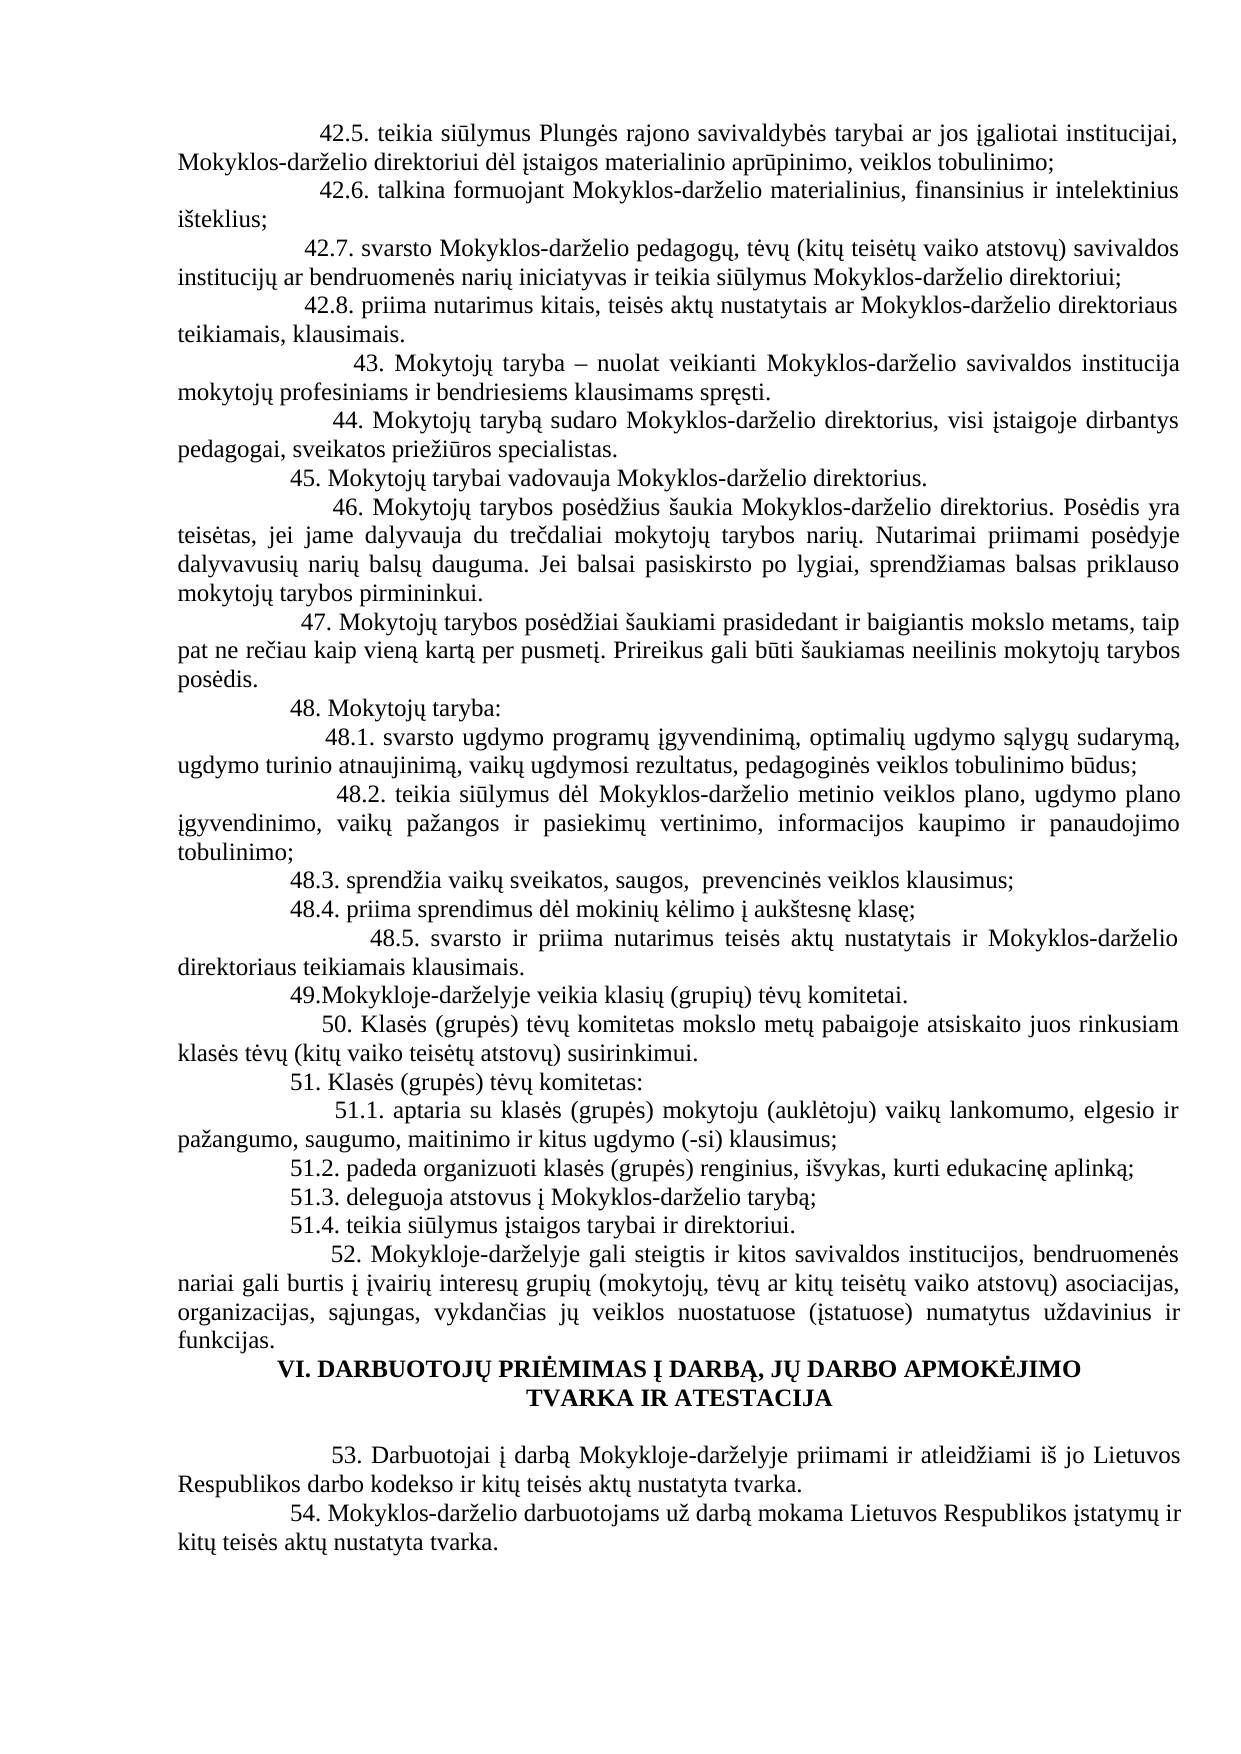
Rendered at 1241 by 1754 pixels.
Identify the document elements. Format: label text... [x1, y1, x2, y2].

text 45. Mokytojų tarybai vadovauja Mokyklos-darželio direktorius. [177, 463, 1181, 492]
text 44. Mokytojų tarybą sudaro Mokyklos-darželio direktorius, visi įstaigoje dirbantys pedagogai, sveikatos priežiūros specialistas. [177, 406, 1181, 463]
text 54. Mokyklos-darželio darbuotojams už darbą mokama Lietuvos Respublikos įstatymų ir kitų teisės aktų nustatyta tvarka. [177, 1498, 1181, 1556]
text 47. Mokytojų tarybos posėdžiai šaukiami prasidedant ir baigiantis mokslo metams, taip pat ne rečiau kaip vieną kartą per pusmetį. Prireikus gali būti šaukiamas neeilinis mokytojų tarybos posėdis. [177, 607, 1181, 693]
text 48. Mokytojų taryba: [177, 693, 1181, 722]
text 46. Mokytojų tarybos posėdžius šaukia Mokyklos-darželio direktorius. Posėdis yra teisėtas, jei jame dalyvauja du trečdaliai mokytojų tarybos narių. Nutarimai priimami posėdyje dalyvavusių narių balsų dauguma. Jei balsai pasiskirsto po lygiai, sprendžiamas balsas priklauso mokytojų tarybos pirmininkui. [177, 492, 1181, 607]
text 52. Mokykloje-darželyje gali steigtis ir kitos savivaldos institucijos, bendruomenės nariai gali burtis į įvairių interesų grupių (mokytojų, tėvų ar kitų teisėtų vaiko atstovų) asociacijas, organizacijas, sąjungas, vykdančias jų veiklos nuostatuose (įstatuose) numatytus uždavinius ir funkcijas. [177, 1239, 1181, 1354]
text TVARKA IR ATESTACIJA [177, 1383, 1181, 1412]
text 50. Klasės (grupės) tėvų komitetas mokslo metų pabaigoje atsiskaito juos rinkusiam klasės tėvų (kitų vaiko teisėtų atstovų) susirinkimui. [177, 1009, 1181, 1067]
text 51.4. teikia siūlymus įstaigos tarybai ir direktoriui. [177, 1211, 1181, 1239]
text 48.3. sprendžia vaikų sveikatos, saugos, prevencinės veiklos klausimus; [177, 866, 1181, 894]
text 51. Klasės (grupės) tėvų komitetas: [177, 1067, 1181, 1096]
text 48.5. svarsto ir priima nutarimus teisės aktų nustatytais ir Mokyklos-darželio direktoriaus teikiamais klausimais. [177, 923, 1181, 981]
text 42.6. talkina formuojant Mokyklos-darželio materialinius, finansinius ir intelektinius išteklius; [177, 176, 1181, 233]
text 42.7. svarsto Mokyklos-darželio pedagogų, tėvų (kitų teisėtų vaiko atstovų) savivaldos institucijų ar bendruomenės narių iniciatyvas ir teikia siūlymus Mokyklos-darželio direktoriui; [177, 233, 1181, 291]
text 51.2. padeda organizuoti klasės (grupės) renginius, išvykas, kurti edukacinę aplinką; [177, 1153, 1181, 1182]
text 51.1. aptaria su klasės (grupės) mokytoju (auklėtoju) vaikų lankomumo, elgesio ir pažangumo, saugumo, maitinimo ir kitus ugdymo (-si) klausimus; [177, 1096, 1181, 1153]
text 43. Mokytojų taryba – nuolat veikianti Mokyklos-darželio savivaldos institucija mokytojų profesiniams ir bendriesiems klausimams spręsti. [177, 348, 1181, 406]
text 49.Mokykloje-darželyje veikia klasių (grupių) tėvų komitetai. [177, 981, 1181, 1009]
text 48.2. teikia siūlymus dėl mokyklos-darželio metinio veiklos plano, ugdymo plano įgyvendinimo, vaikų pažangos ir pasiekimų vertinimo, informacijos kaupimo ir panaudojimo tobulinimo; [177, 779, 1181, 866]
text 51.3. deleguoja atstovus į Mokyklos-darželio tarybą; [177, 1182, 1181, 1211]
text 48.1. svarsto ugdymo programų įgyvendinimą, optimalių ugdymo sąlygų sudarymą, ugdymo turinio atnaujinimą, vaikų ugdymosi rezultatus, pedagoginės veiklos tobulinimo būdus; [177, 722, 1181, 779]
text 48.4. priima sprendimus dėl mokinių kėlimo į aukštesnę klasę; [177, 894, 1181, 923]
text 42.8. priima nutarimus kitais, teisės aktų nustatytais ar Mokyklos-darželio direktoriaus teikiamais, klausimais. [177, 291, 1181, 348]
text 42.5. teikia siūlymus Plungės rajono savivaldybės tarybai ar jos įgaliotai institucijai, Mokyklos-darželio direktoriui dėl įstaigos materialinio aprūpinimo, veiklos tobulinimo; [177, 118, 1181, 176]
text VI. DARBUOTOJŲ PRIĖMIMAS Į DARBĄ, JŲ DARBO APMOKĖJIMO [177, 1354, 1181, 1383]
text 53. Darbuotojai į darbą mokykloje-darželyje priimami ir atleidžiami iš jo Lietuvos Respublikos darbo kodekso ir kitų teisės aktų nustatyta tvarka. [177, 1441, 1181, 1498]
